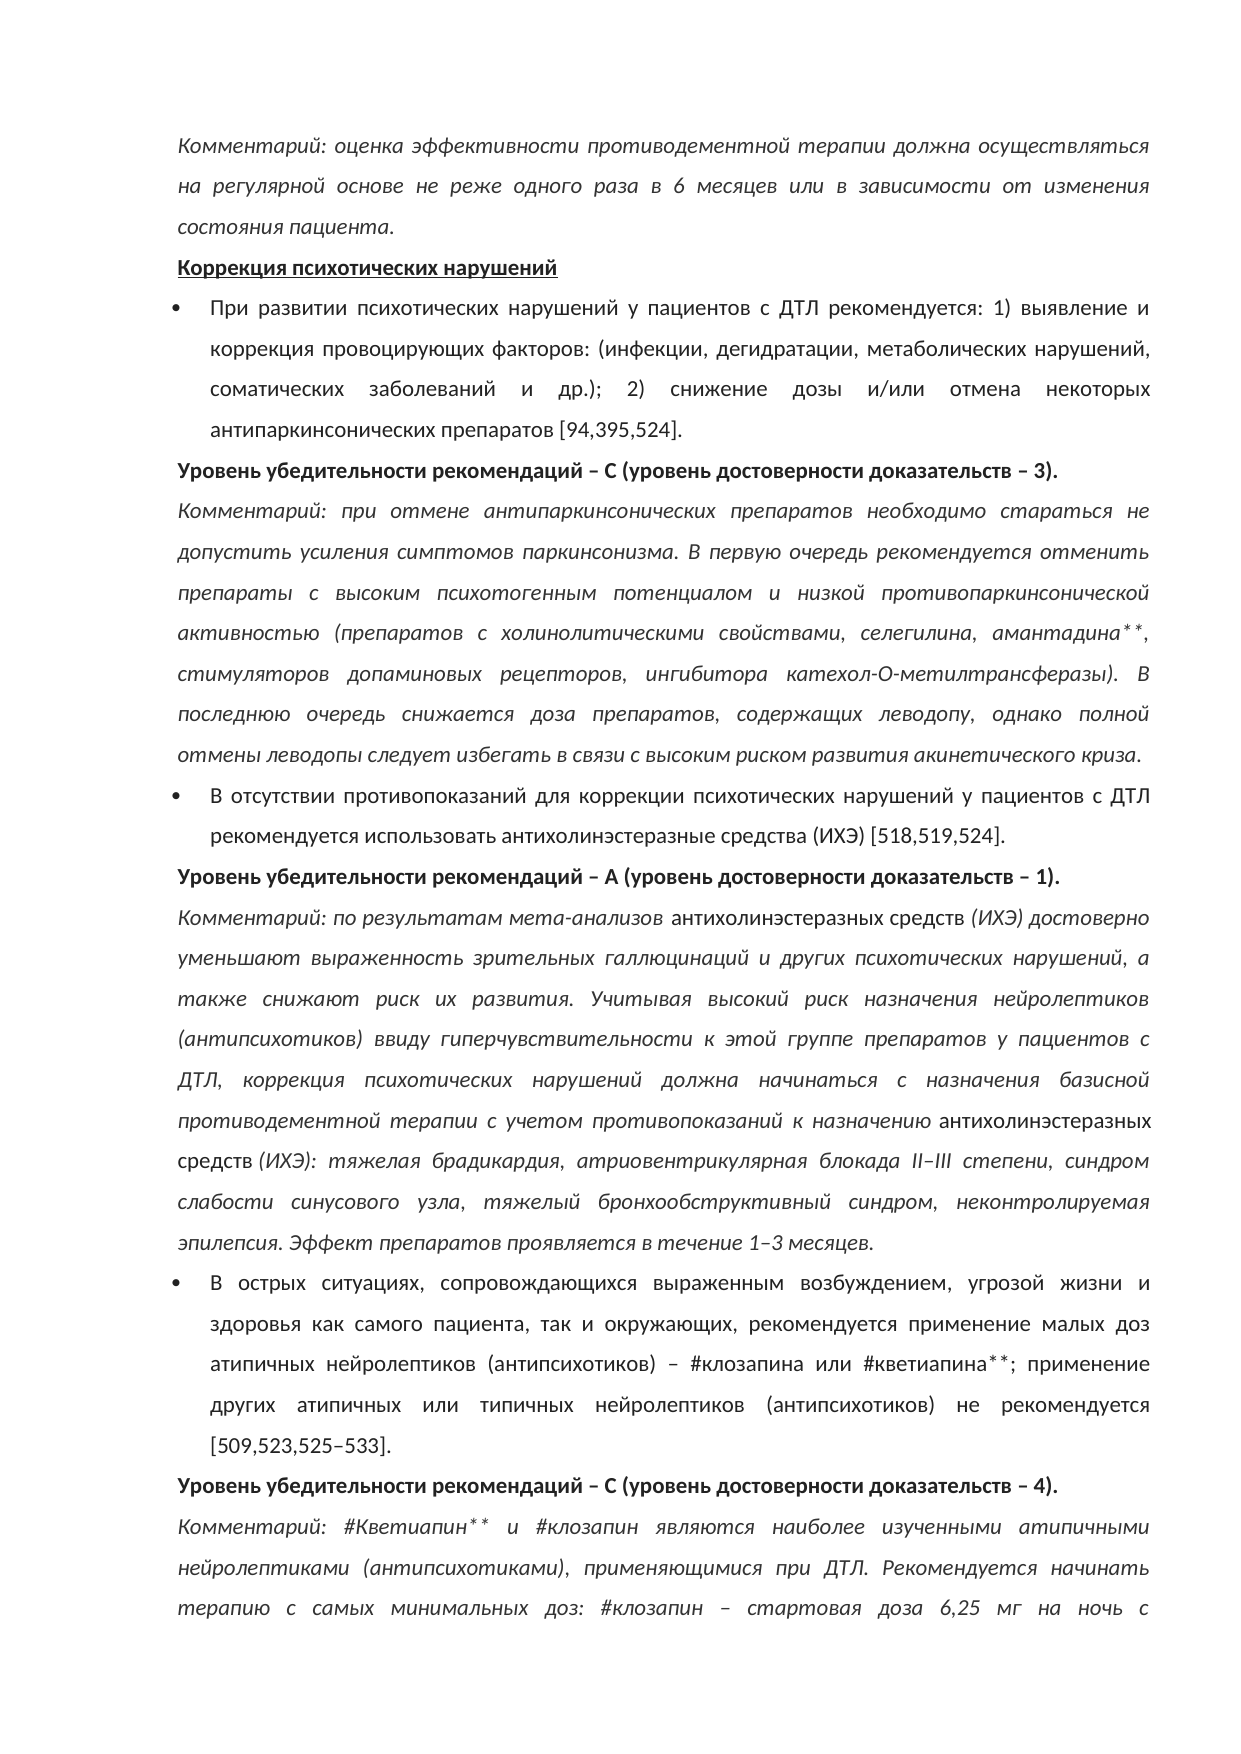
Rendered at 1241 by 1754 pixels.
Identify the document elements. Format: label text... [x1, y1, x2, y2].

list При развитии психотических нарушений у пациентов с ДТЛ рекомендуется: 1) выявление и коррекция провоцирующих факторов: (инфекции, дегидратации, метаболических нарушений, соматических заболеваний и др.); 2) снижение дозы и/или отмена некоторых антипаркинсонических препаратов [94,395,524]. [172, 281, 1152, 443]
text Уровень убедительности рекомендаций – С (уровень достоверности доказательств – 4). [177, 1459, 1152, 1499]
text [177, 1499, 1152, 1621]
text Коррекция психотических нарушений [177, 240, 1152, 281]
text Комментарий: по результатам мета-анализов антихолинэстеразных средств (ИХЭ) достоверно уменьшают выраженность зрительных галлюцинаций и других психотических нарушений, а также снижают риск их развития. Учитывая высокий риск назначения нейролептиков (антипсихотиков) ввиду гиперчувствительности к этой группе препаратов у пациентов с ДТЛ, коррекция психотических нарушений должна начинаться с назначения базисной противодементной терапии с учетом противопоказаний к назначению антихолинэстеразных средств (ИХЭ): тяжелая брадикардия, атриовентрикулярная блокада II–III степени, синдром слабости синусового узла, тяжелый бронхообструктивный синдром, неконтролируемая эпилепсия. Эффект препаратов проявляется в течение 1–3 месяцев. [177, 890, 1152, 1256]
text Комментарий: оценка эффективности противодементной терапии должна осуществляться на регулярной основе не реже одного раза в 6 месяцев или в зависимости от изменения состояния пациента. [177, 118, 1152, 240]
list В отсутствии противопоказаний для коррекции психотических нарушений у пациентов с ДТЛ рекомендуется использовать антихолинэстеразные средства (ИХЭ) [518,519,524]. [172, 768, 1152, 849]
text Комментарий: при отмене антипаркинсонических препаратов необходимо стараться не допустить усиления симптомов паркинсонизма. В первую очередь рекомендуется отменить препараты с высоким психотогенным потенциалом и низкой противопаркинсонической активностью (препаратов с холинолитическими свойствами, селегилина, амантадина**, стимуляторов допаминовых рецепторов, ингибитора катехол-О-метилтрансферазы). В последнюю очередь снижается доза препаратов, содержащих леводопу, однако полной отмены леводопы следует избегать в связи с высоким риском развития акинетического криза. [177, 484, 1152, 768]
list В острых ситуациях, сопровождающихся выраженным возбуждением, угрозой жизни и здоровья как самого пациента, так и окружающих, рекомендуется применение малых доз атипичных нейролептиков (антипсихотиков) – #клозапина или #кветиапина**; применение других атипичных или типичных нейролептиков (антипсихотиков) не рекомендуется [509,523,525–533]. [172, 1256, 1152, 1459]
text Уровень убедительности рекомендаций – А (уровень достоверности доказательств – 1). [177, 849, 1152, 890]
text Уровень убедительности рекомендаций – С (уровень достоверности доказательств – 3). [177, 443, 1152, 484]
